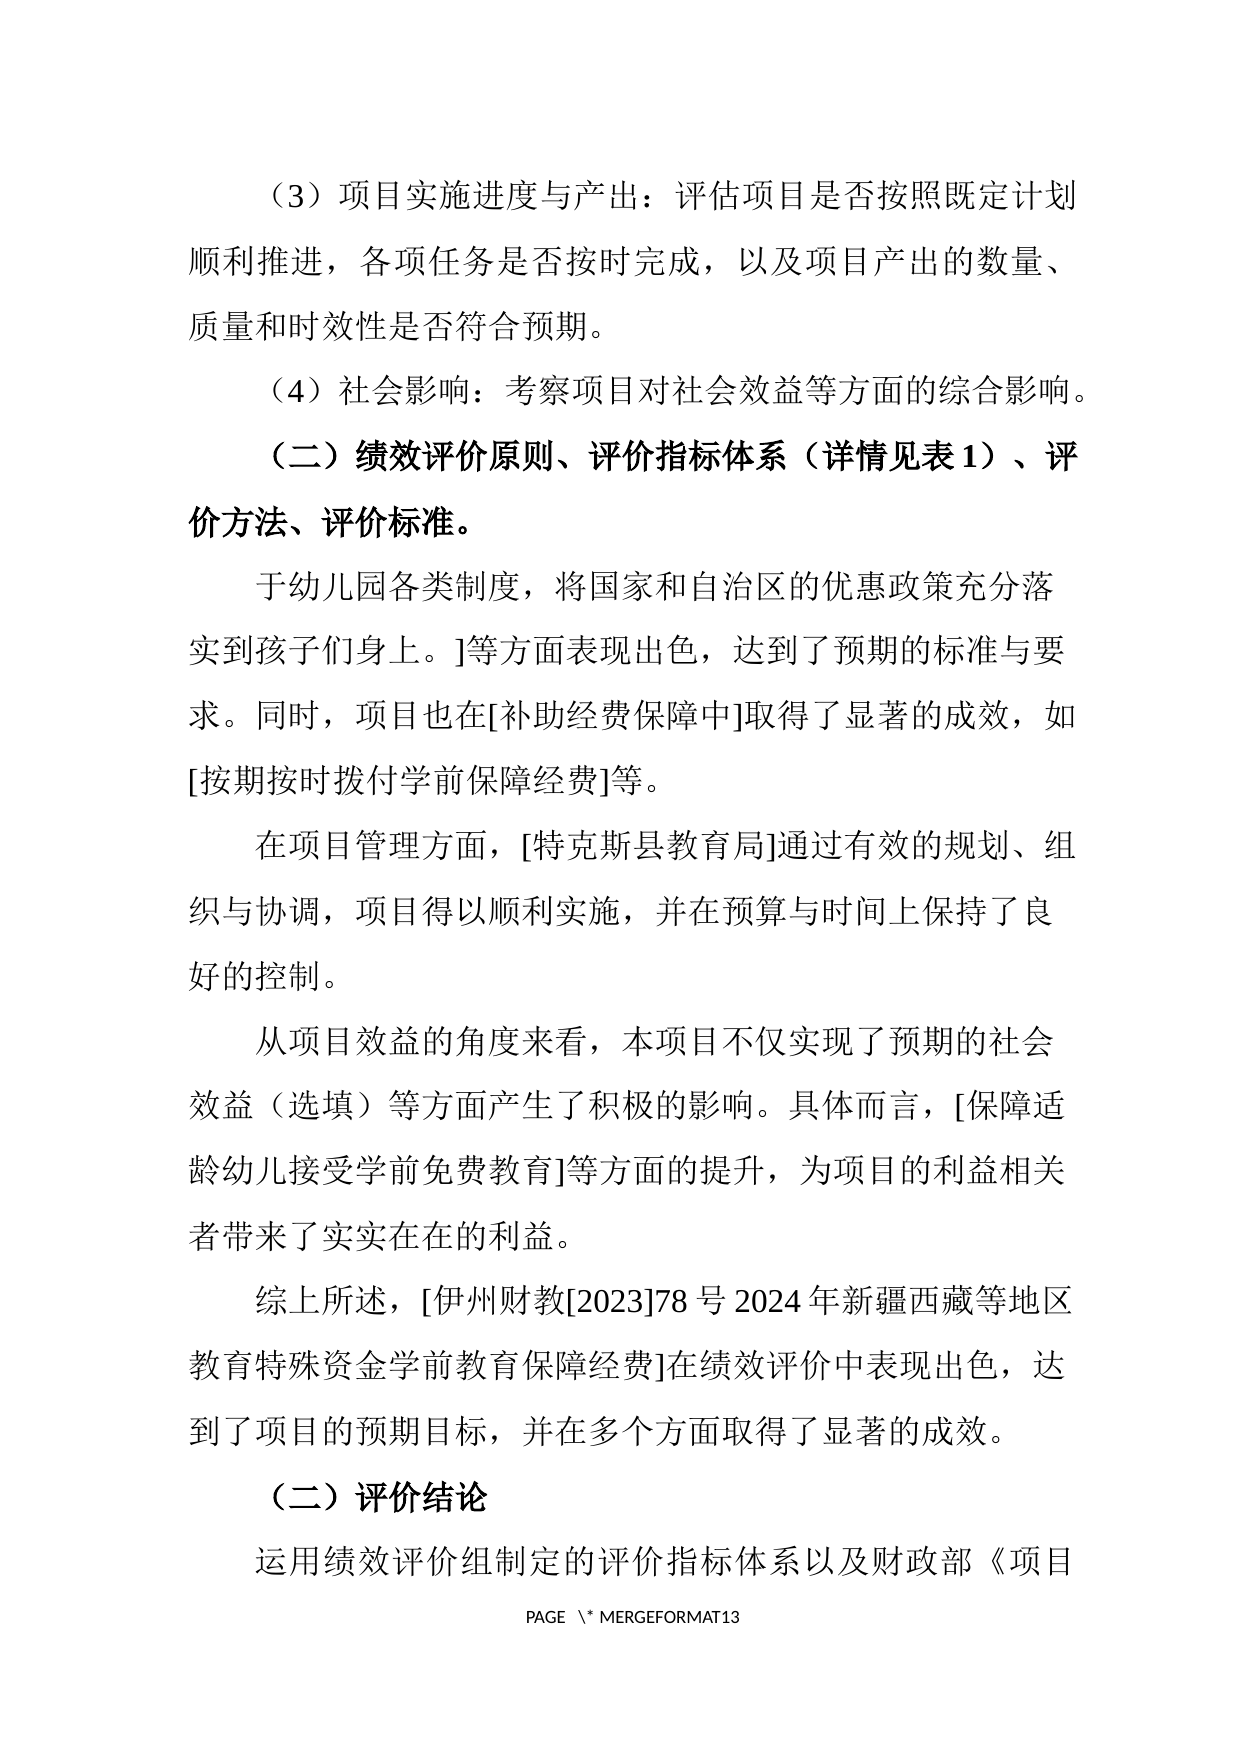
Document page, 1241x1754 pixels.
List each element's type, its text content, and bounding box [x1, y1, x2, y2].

text 于幼儿园各类制度，将国家和自治区的优惠政策充分落实到孩子们身上。]等方面表现出色，达到了预期的标准与要求。同时，项目也在[补助经费保障中]取得了显著的成效，如[按期按时拨付学前保障经费]等。 [187, 552, 1078, 812]
title 社会影响：考察项目对社会效益等方面的综合影响。 [187, 357, 1078, 422]
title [187, 1527, 1078, 1592]
text 在项目管理方面，[特克斯县教育局]通过有效的规划、组织与协调，项目得以顺利实施，并在预算与时间上保持了良好的控制。 [187, 812, 1078, 1007]
text 综上所述，[伊州财教[2023]78号2024年新疆西藏等地区教育特殊资金学前教育保障经费]在绩效评价中表现出色，达到了项目的预期目标，并在多个方面取得了显著的成效。 [187, 1267, 1078, 1462]
text 从项目效益的角度来看，本项目不仅实现了预期的社会效益（选填）等方面产生了积极的影响。具体而言，[保障适龄幼儿接受学前免费教育]等方面的提升，为项目的利益相关者带来了实实在在的利益。 [187, 1007, 1078, 1267]
title （二）评价结论 [187, 1462, 1078, 1527]
title 项目实施进度与产出：评估项目是否按照既定计划顺利推进，各项任务是否按时完成，以及项目产出的数量、质量和时效性是否符合预期。 [187, 162, 1078, 357]
text （二）绩效评价原则、评价指标体系（详情见表1）、评价方法、评价标准。 [187, 422, 1078, 552]
